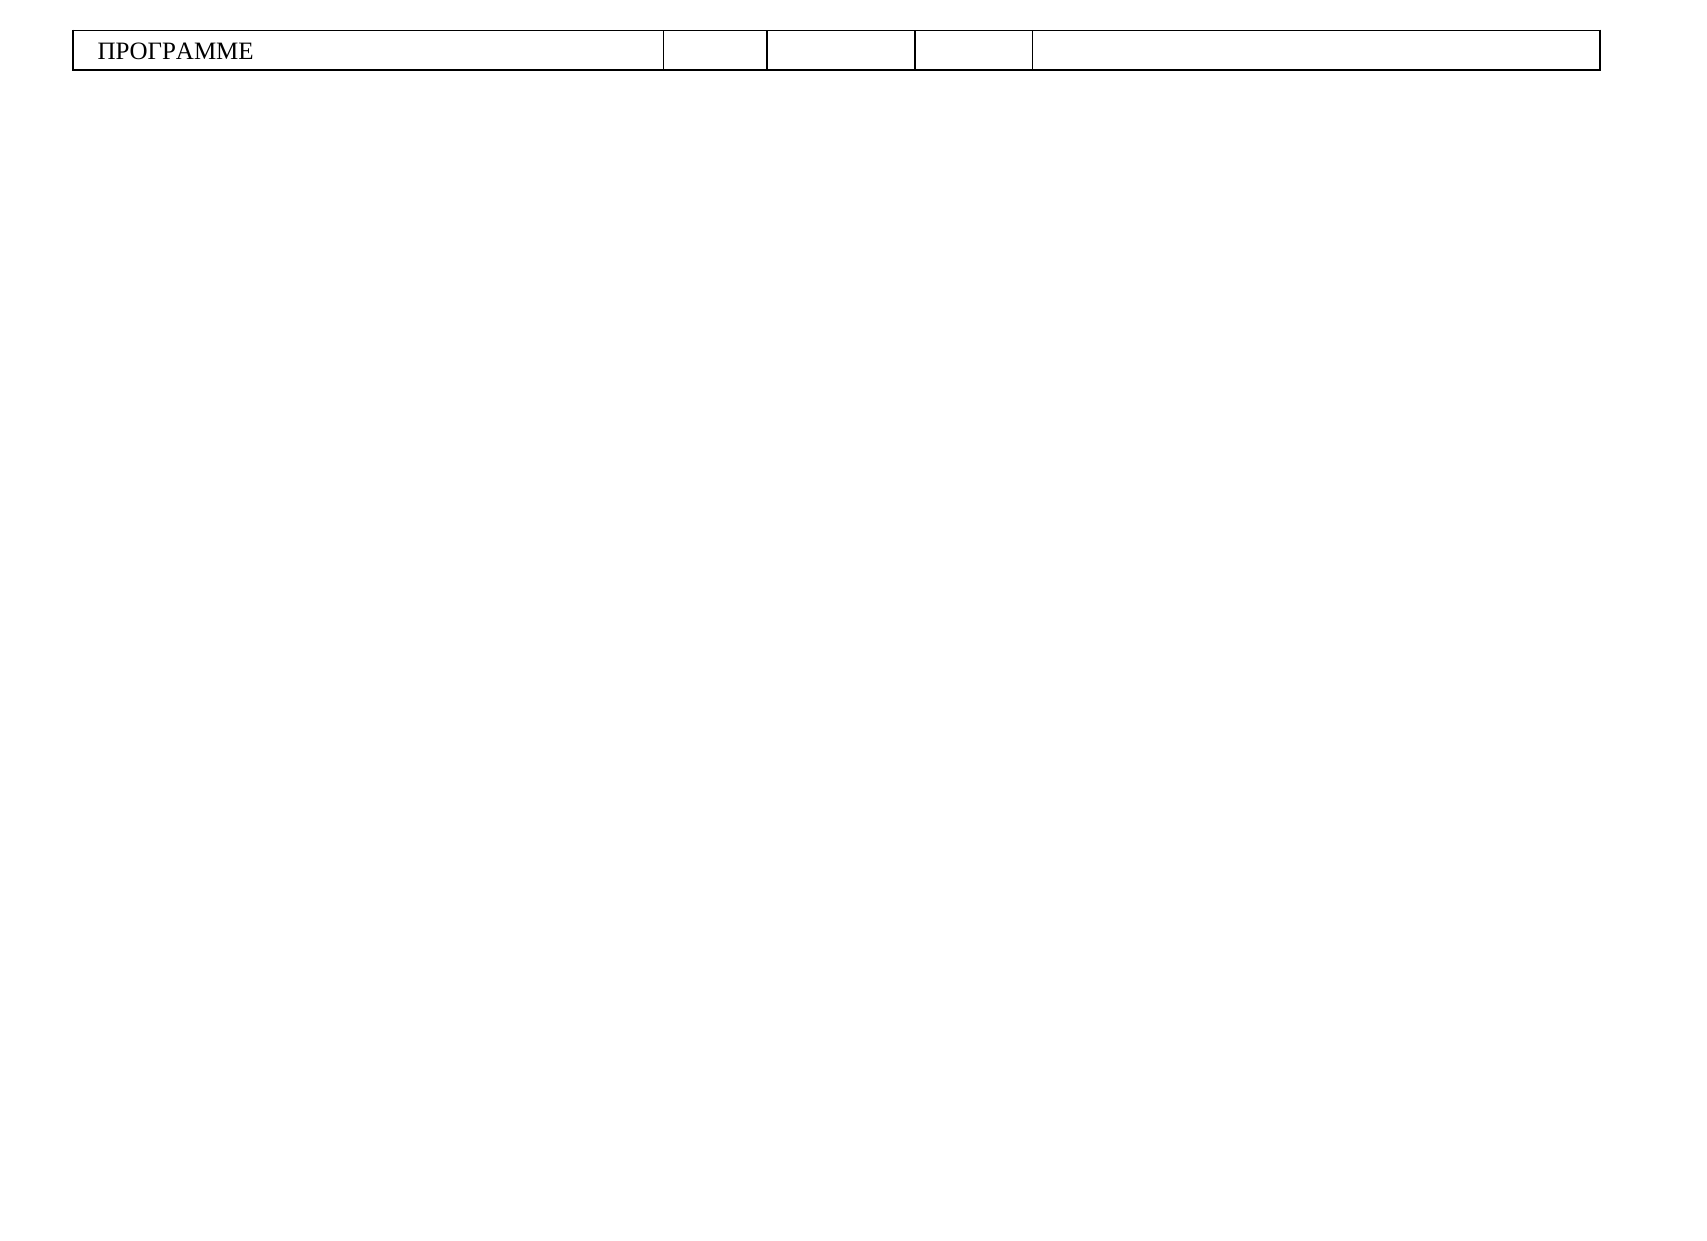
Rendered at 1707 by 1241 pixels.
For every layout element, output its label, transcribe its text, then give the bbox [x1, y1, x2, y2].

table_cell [74, 31, 663, 69]
table_cell 0 [916, 31, 1032, 69]
table_cell 34 [664, 31, 766, 69]
table_cell 2 [768, 31, 914, 69]
table_cell [1033, 31, 1599, 69]
